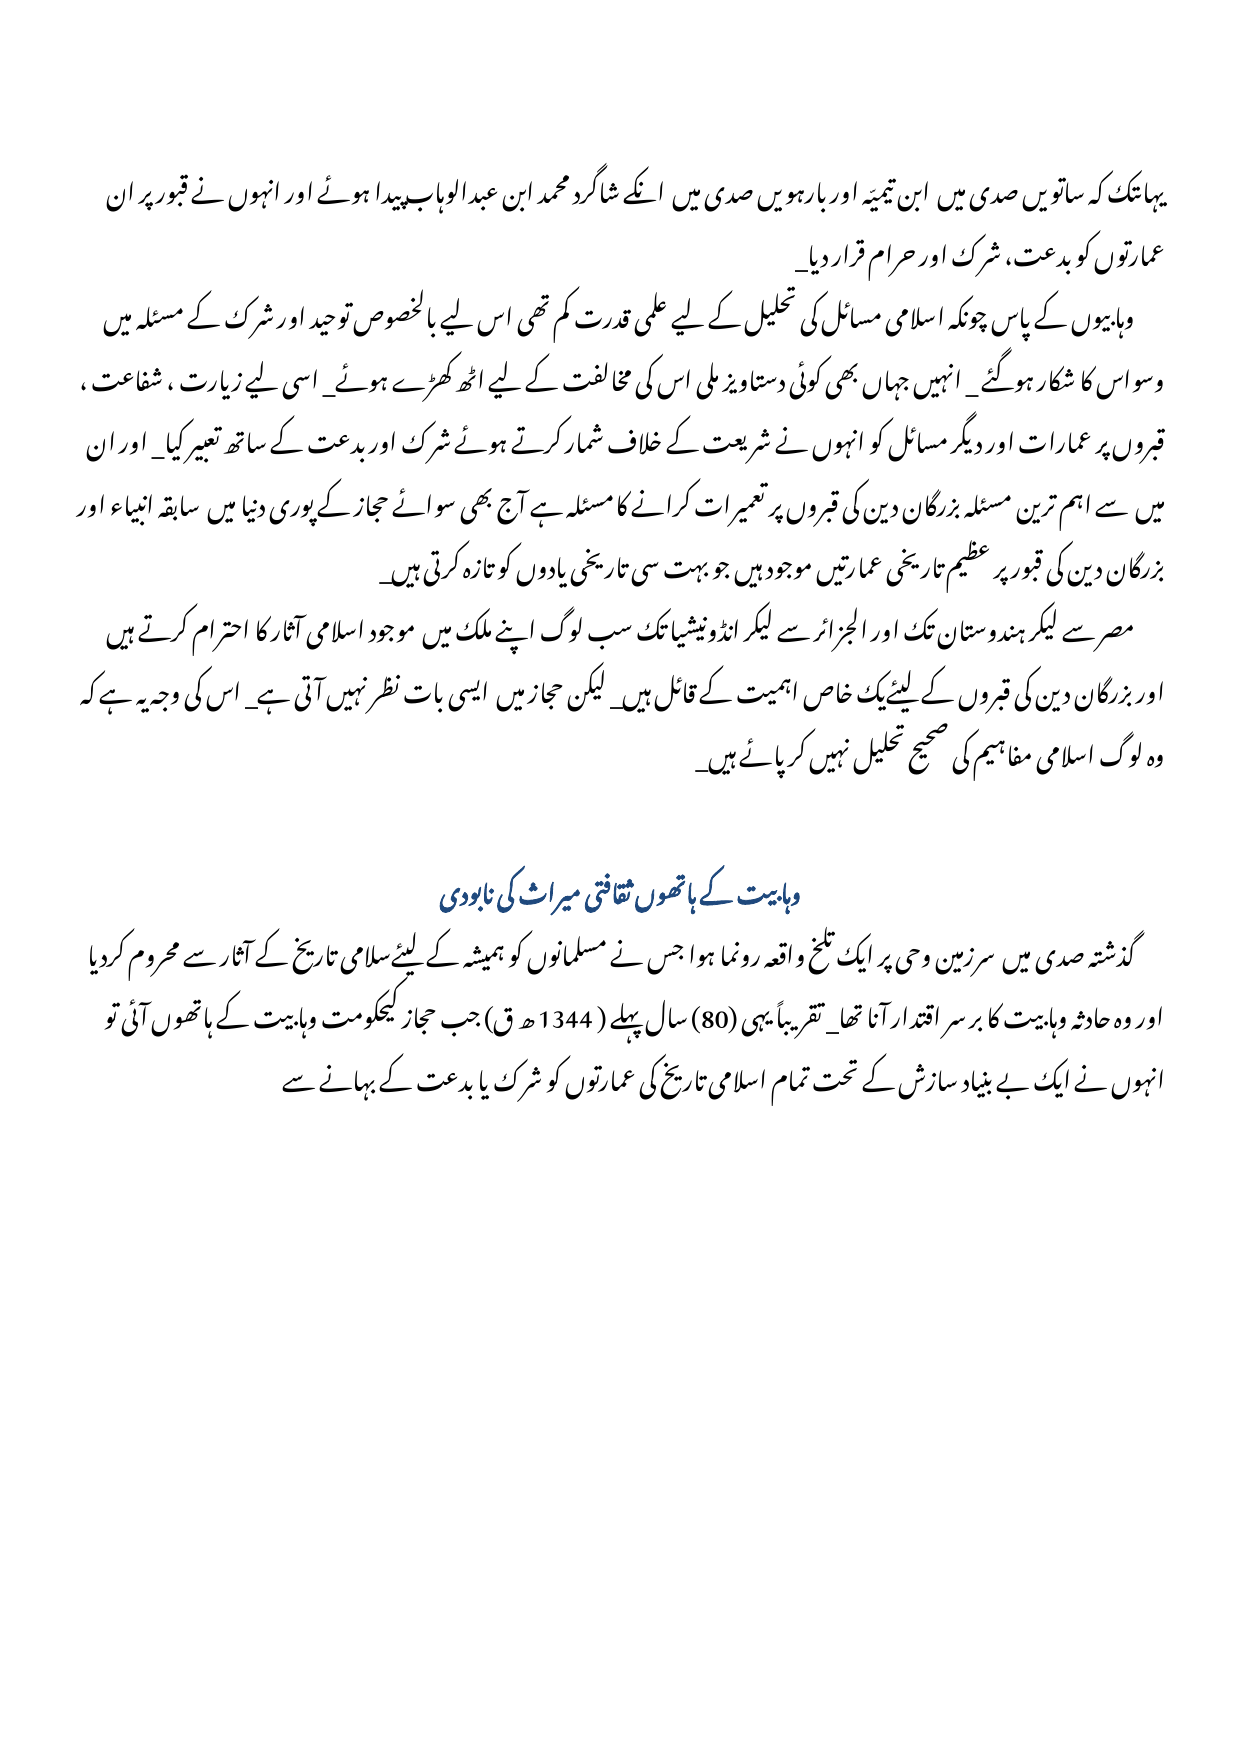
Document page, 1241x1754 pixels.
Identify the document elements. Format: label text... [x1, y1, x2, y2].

text یہاںتک کہ ساتویں صدی میں ابن تیميّہ اور بارہویں صدی میں انکے شاگرد محمد ابن عبدالوہاب پیدا ہوئے اور انہوں نے قبور پر ان عمارتوں کو بدعت، شرک اور حرام قرار دیا_ [75, 94, 1165, 281]
text گذشتہ صدی میں سرزمین وحی پر ایک تلخ واقعہ رونما ہوا جس نے مسلمانوں کو ہمیشہ کے لیئےسلامی تاریخ کے آثار سے محروم کردیا اور وہ حادثہ وہابیت کا بر سر اقتدار آنا تھا_ تقریباً یہی (80) سال پہلے ( 1344 ھ ق) جب حجاز کیحکومت وہابیت کے ہاتھوں آئی تو انہوں نے ایک بے بنیاد سازش کے تحت تمام اسلامی تاریخ کی عمارتوں کو شرک یا بدعت کے بہانے سے [75, 919, 1165, 1106]
subtitle وہابیت کے ہاتھوں ثقافتی میراث کی نابودی [75, 856, 1165, 919]
text مصر سے لیکر ہندوستان تک اور الجزائر سے لیکر انڈونیشیا تک سب لوگ اپنے ملک میں موجود اسلامی آثار کا احترام کرتے ہیں اور بزرگان دین کی قبروں کے لیئےیک خاص اہمیت کے قائل ہیں_ لیکن حجاز میں ایسی بات نظر نہیں آتی ہے_ اس کی وجہ یہ ہے کہ وہ لوگ اسلامی مفاہیم کی صحیح تحلیل نہیں کر پائے ہیں_ [75, 594, 1165, 781]
text وہابیوں کے پاس چونکہ اسلامی مسائل کی تحلیل کے لیے علمی قدرت کم تھی اس لیے بالخصوص توحید اور شرک کے مسئلہ میں وسواس کا شکار ہوگئے _ انہیں جہاں بھی کوئی دستاویز ملی اس کی مخالفت کے لیے اٹھ کھڑے ہوئے_ اسی لیے زیارت ، شفاعت ، قبروں پر عمارات اور دیگر مسائل کو انہوں نے شریعت کے خلاف شمار کرتے ہوئے شرک اور بدعت کے ساتھ تعبیر کیا_ اور ان میں سے اہم ترین مسئلہ بزرگان دین کی قبروں پر تعمیرات کرانے کامسئلہ ہے آج بھی سوائے حجاز کے پوری دنیا میں سابقہ انبیاء اور بزرگان دین کی قبور پر عظیم تاریخی عمارتیں موجود ہیں جو بہت سی تاریخی یادوں کو تازہ کرتی ہیں_ [75, 281, 1165, 594]
